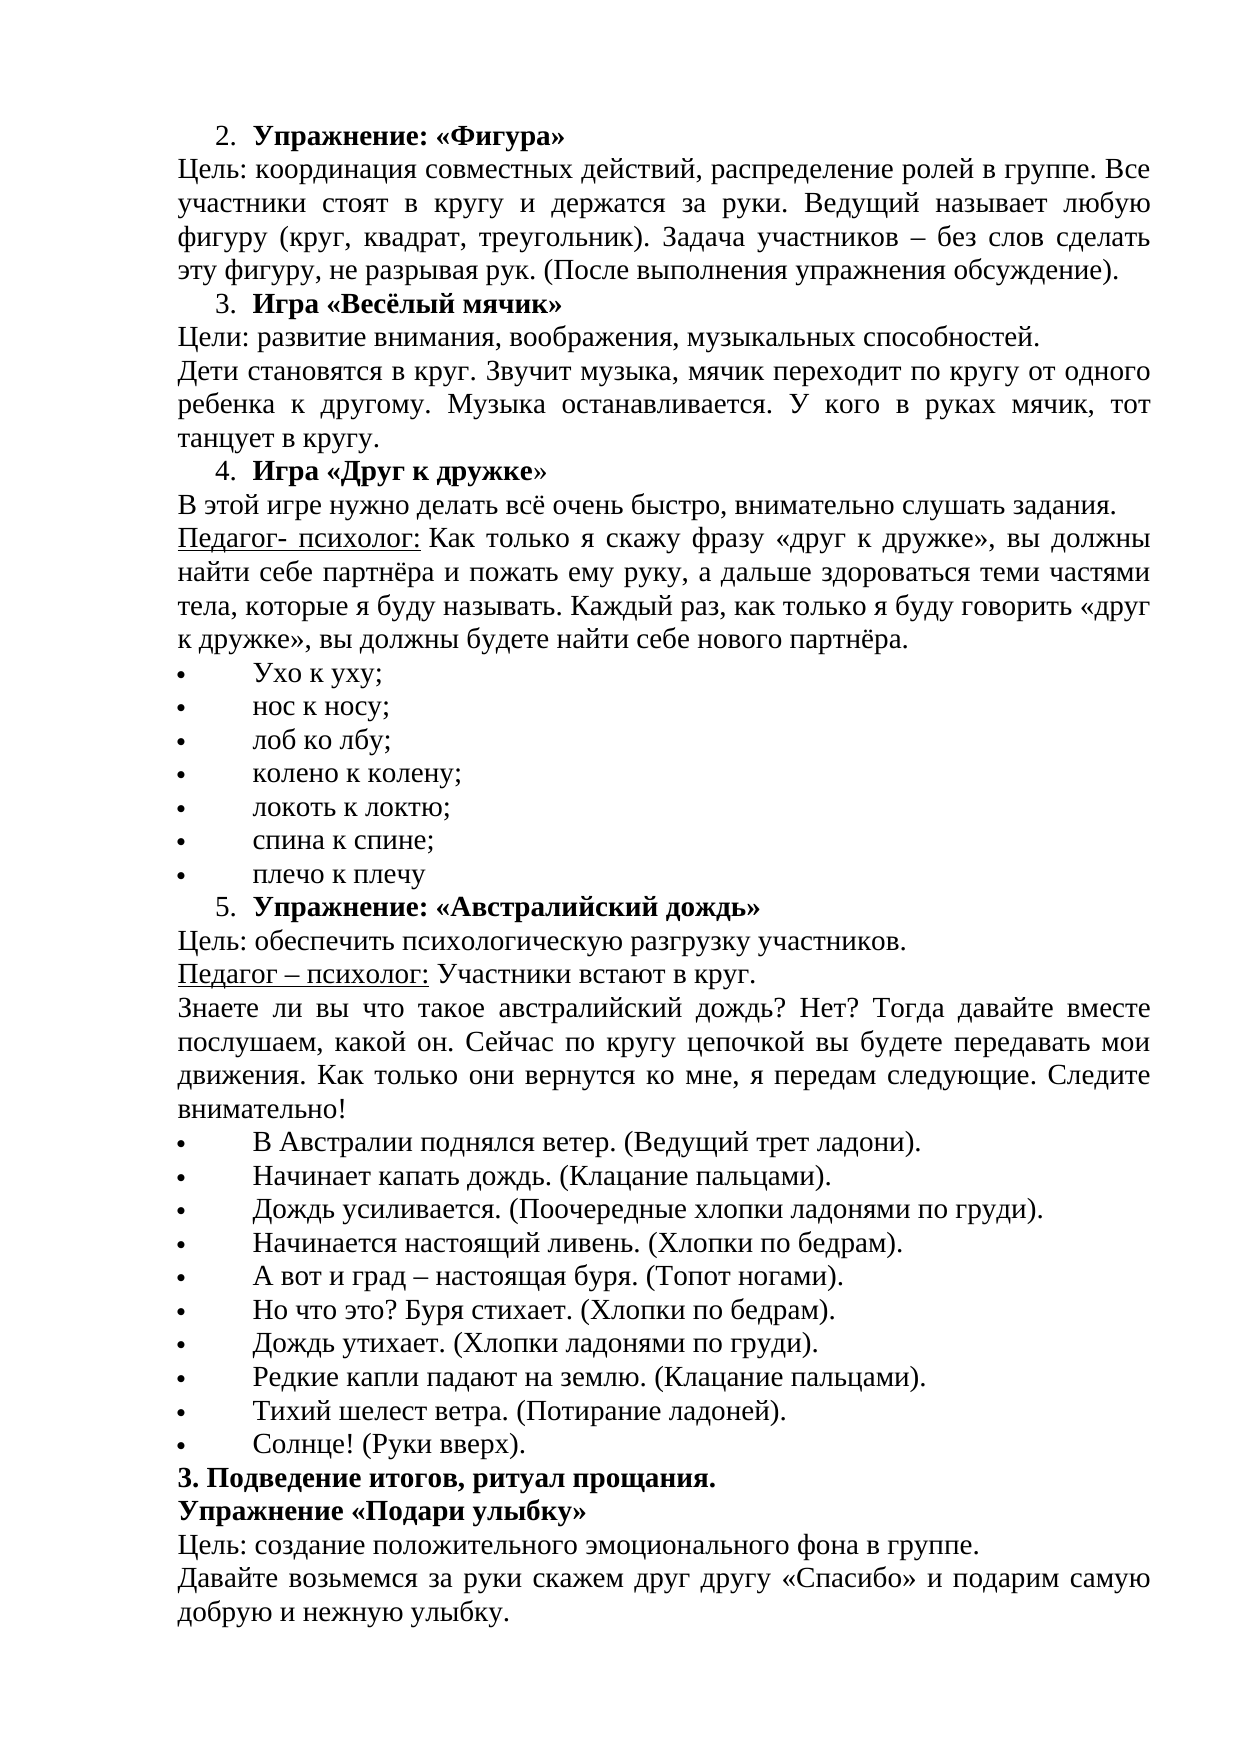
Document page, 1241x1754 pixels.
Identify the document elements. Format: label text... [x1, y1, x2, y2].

list В Австралии поднялся ветер. (Ведущий трет ладони). [177, 1124, 1152, 1158]
list Тихий шелест ветра. (Потирание ладоней). [177, 1393, 1152, 1426]
list лоб ко лбу; [177, 722, 1152, 755]
text Дети становятся в круг. Звучит музыка, мячик переходит по кругу от одного ребенка к другому. Музыка останавливается. У кого в руках мячик, тот танцует в кругу. [177, 353, 1152, 453]
text Цель: создание положительного эмоционального фона в группе. [177, 1527, 1152, 1560]
list Солнце! (Руки вверх). [177, 1426, 1152, 1460]
text Знаете ли вы что такое австралийский дождь? Нет? Тогда давайте вместе послушаем, какой он. Сейчас по кругу цепочкой вы будете передавать мои движения. Как только они вернутся ко мне, я передам следующие. Следите внимательно! [177, 990, 1152, 1124]
list Упражнение: «Фигура» [215, 118, 1152, 152]
text Цели: развитие внимания, воображения, музыкальных способностей. [177, 319, 1152, 353]
list колено к колену; [177, 755, 1152, 789]
list Начинает капать дождь. (Клацание пальцами). [177, 1158, 1152, 1191]
list плечо к плечу [177, 856, 1152, 889]
text 3. Подведение итогов, ритуал прощания. [177, 1460, 1152, 1493]
list спина к спине; [177, 822, 1152, 856]
text Педагог – психолог: Участники встают в круг. [177, 957, 1152, 990]
list Дождь усиливается. (Поочередные хлопки ладонями по груди). [177, 1191, 1152, 1225]
list Игра «Друг к дружке» [215, 453, 1152, 487]
list Упражнение: «Австралийский дождь» [215, 889, 1152, 923]
text Цель: обеспечить психологическую разгрузку участников. [177, 923, 1152, 957]
list Но что это? Буря стихает. (Хлопки по бедрам). [177, 1292, 1152, 1326]
text В этой игре нужно делать всё очень быстро, внимательно слушать задания. [177, 487, 1152, 521]
text Упражнение «Подари улыбку» [177, 1493, 1152, 1527]
list Начинается настоящий ливень. (Хлопки по бедрам). [177, 1225, 1152, 1258]
list локоть к локтю; [177, 789, 1152, 822]
text Цель: координация совместных действий, распределение ролей в группе. Все участники стоят в кругу и держатся за руки. Ведущий называет любую фигуру (круг, квадрат, треугольник). Задача участников – без слов сделать эту фигуру, не разрывая рук. (После выполнения упражнения обсуждение). [177, 152, 1152, 286]
list нос к носу; [177, 688, 1152, 722]
list Дождь утихает. (Хлопки ладонями по груди). [177, 1326, 1152, 1359]
text Педагог- психолог: Как только я скажу фразу «друг к дружке», вы должны найти себе партнёра и пожать ему руку, а дальше здороваться теми частями тела, которые я буду называть. Каждый раз, как только я буду говорить «друг к дружке», вы должны будете найти себе нового партнёра. [177, 521, 1152, 655]
list А вот и град – настоящая буря. (Топот ногами). [177, 1258, 1152, 1292]
list Редкие капли падают на землю. (Клацание пальцами). [177, 1359, 1152, 1393]
list Ухо к уху; [177, 655, 1152, 688]
text Давайте возьмемся за руки скажем друг другу «Спасибо» и подарим самую добрую и нежную улыбку. [177, 1560, 1152, 1627]
list Игра «Весёлый мячик» [215, 286, 1152, 319]
